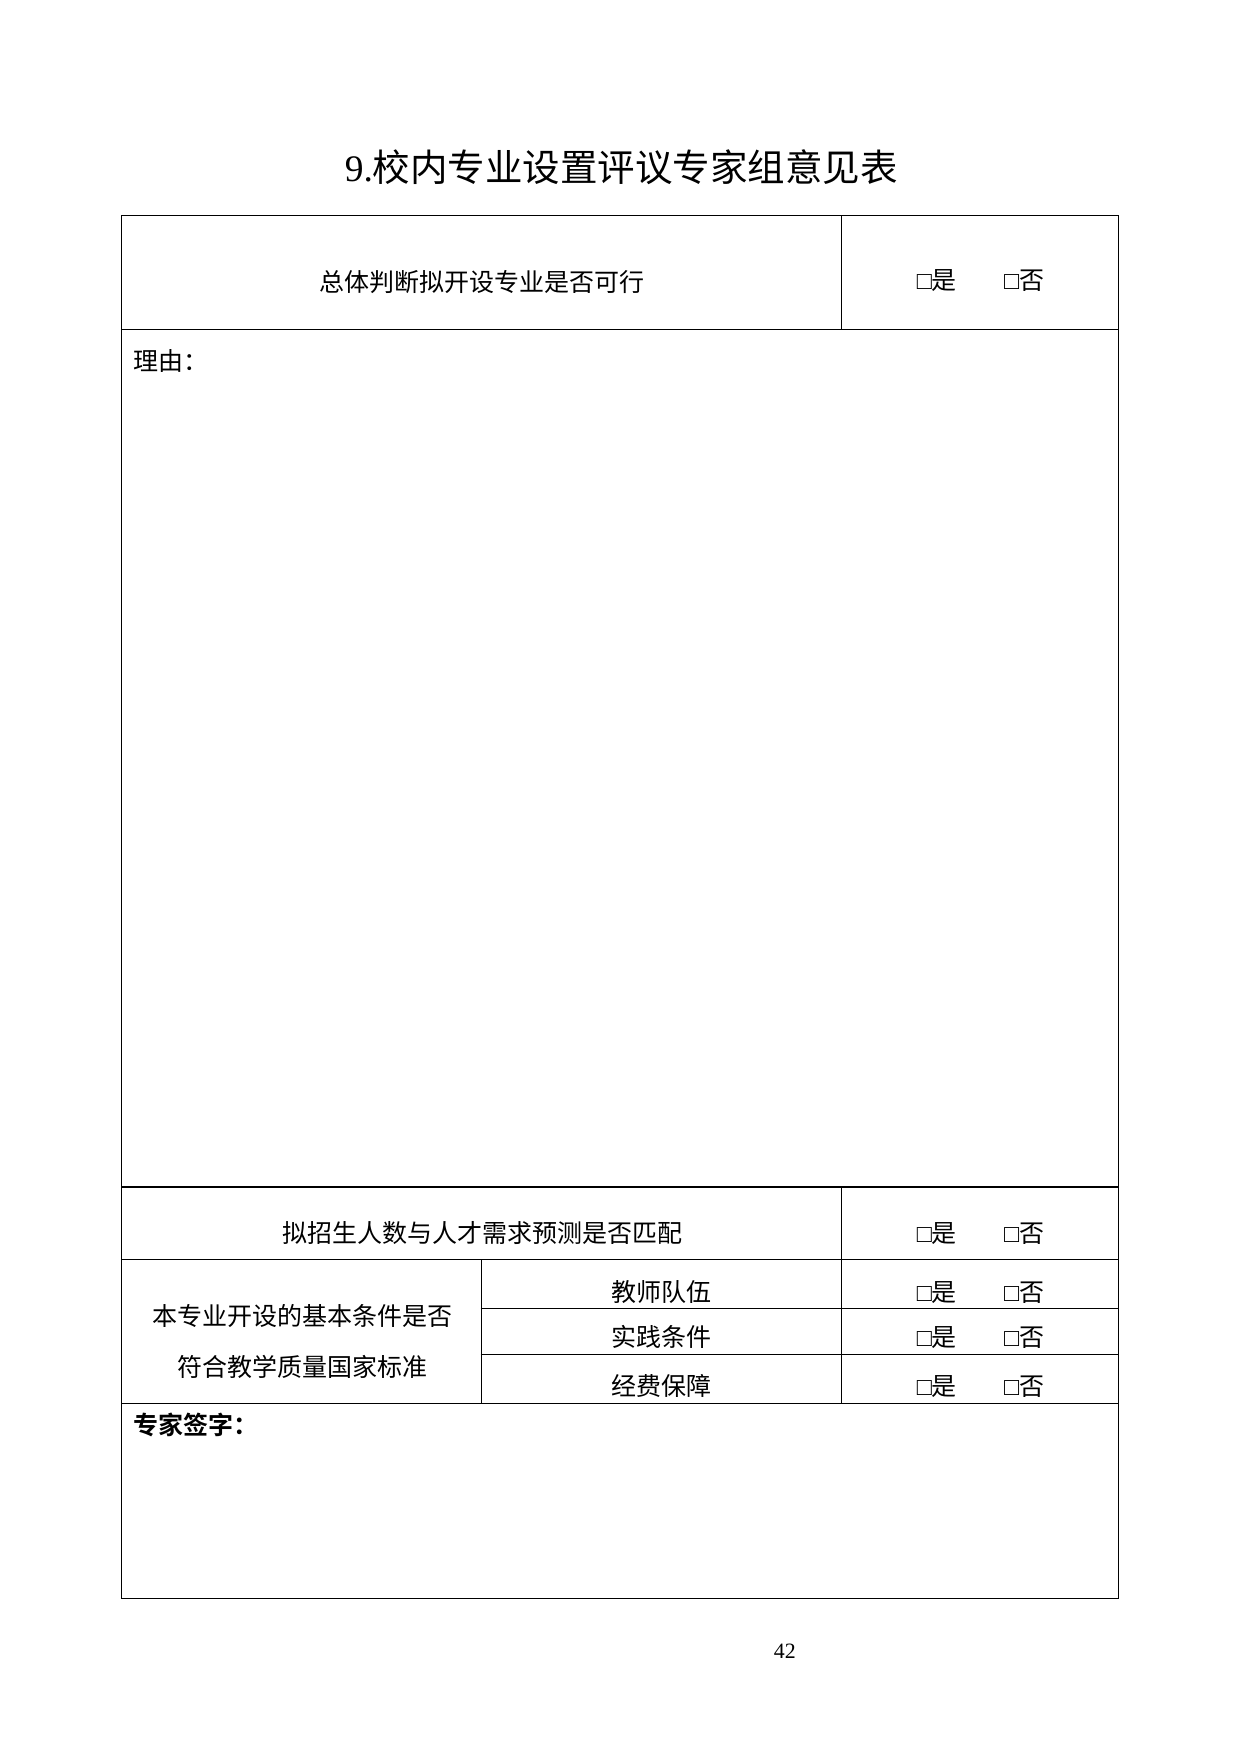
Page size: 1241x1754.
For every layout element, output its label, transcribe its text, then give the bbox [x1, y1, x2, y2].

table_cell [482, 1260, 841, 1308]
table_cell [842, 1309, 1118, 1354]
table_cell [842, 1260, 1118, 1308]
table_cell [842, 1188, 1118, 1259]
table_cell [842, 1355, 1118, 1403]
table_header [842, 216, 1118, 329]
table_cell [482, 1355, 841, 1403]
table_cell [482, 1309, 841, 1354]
text 9.校内专业设置评议专家组意见表 [150, 148, 1092, 189]
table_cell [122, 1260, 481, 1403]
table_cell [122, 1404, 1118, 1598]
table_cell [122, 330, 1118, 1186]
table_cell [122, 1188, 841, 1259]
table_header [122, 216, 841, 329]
